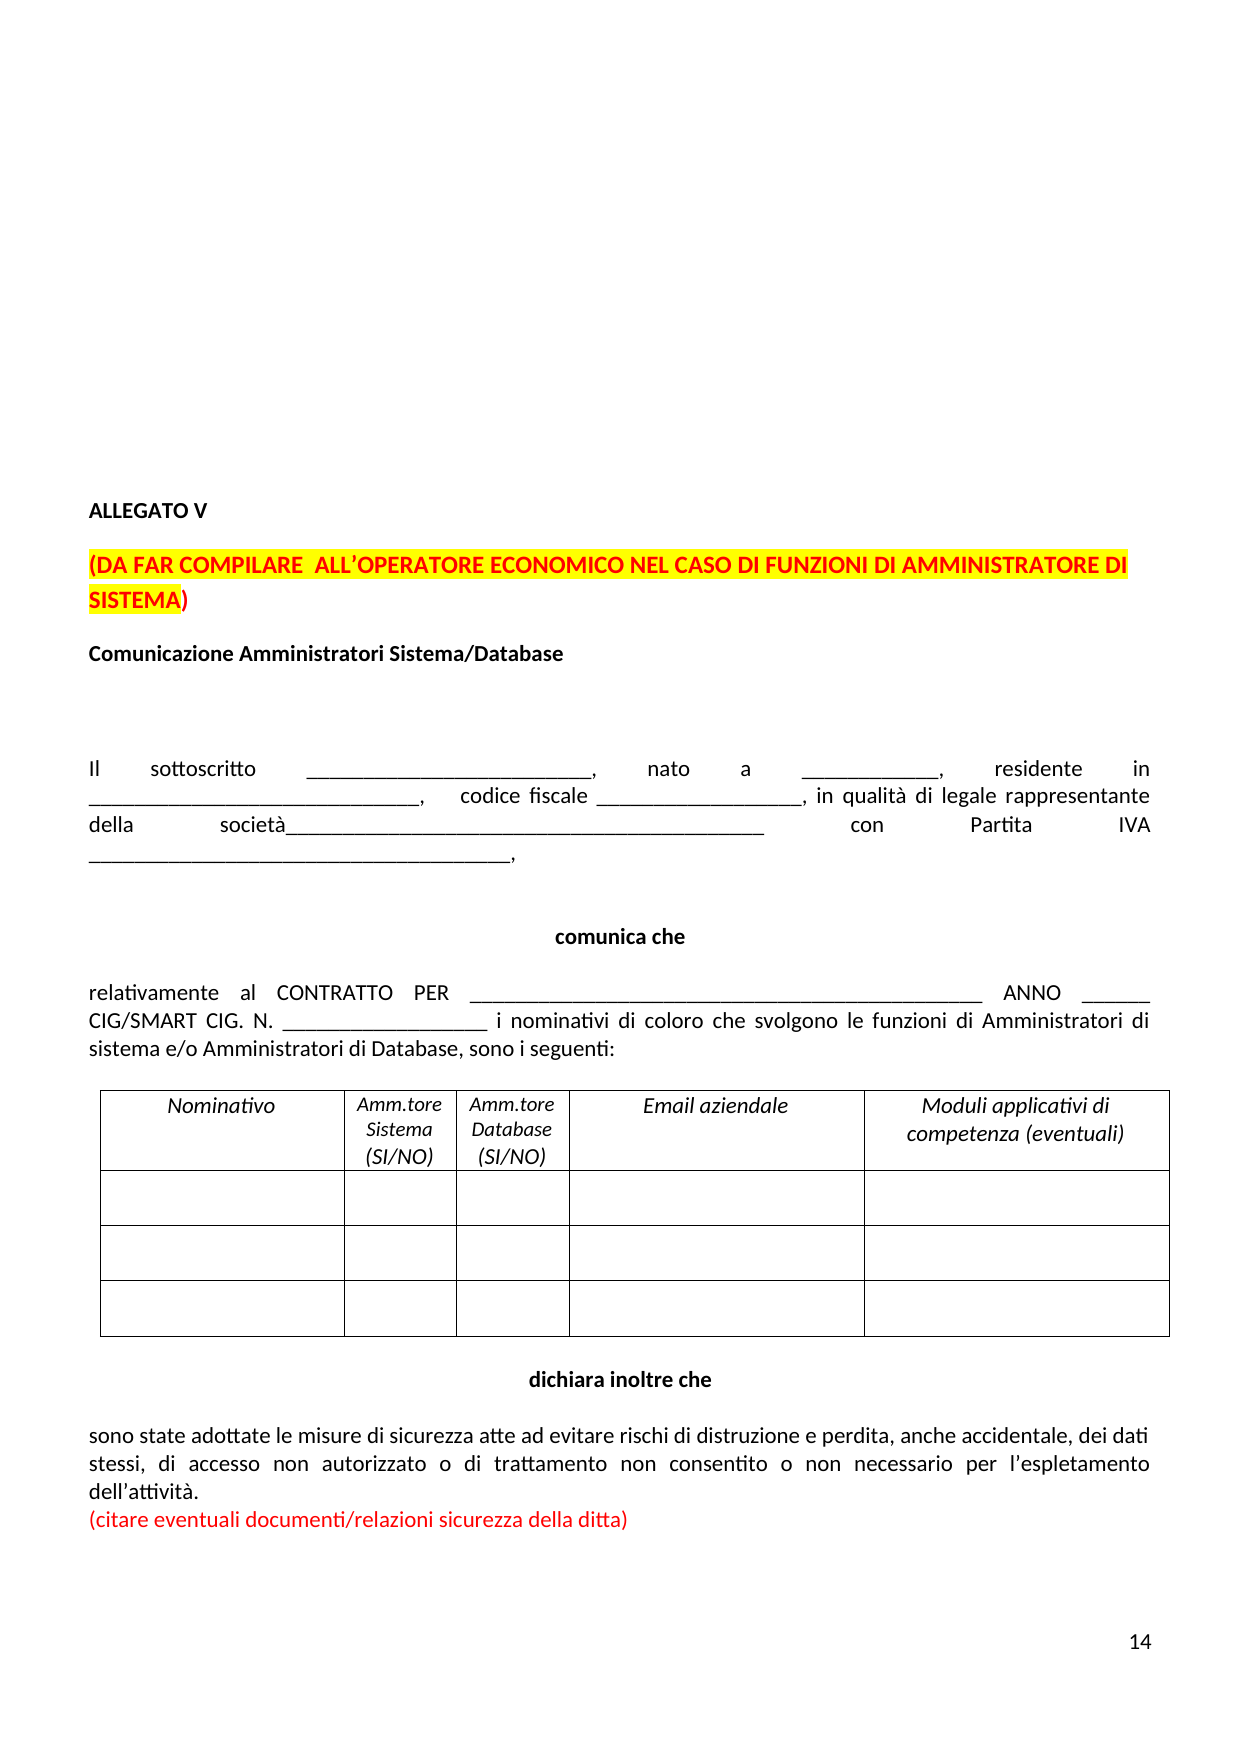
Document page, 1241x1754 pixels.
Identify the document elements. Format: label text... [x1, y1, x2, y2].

table_header Email aziendale [570, 1091, 864, 1170]
table_cell [865, 1281, 1169, 1336]
table_header Amm.tore Database (SI/NO) [457, 1091, 569, 1170]
table_cell [457, 1281, 569, 1336]
table_header Moduli applicativi di competenza (eventuali) [865, 1091, 1169, 1170]
text Comunicazione Amministratori Sistema/Database [89, 639, 1152, 668]
text dichiara inoltre che [89, 1365, 1152, 1393]
table_cell [457, 1226, 569, 1280]
text (citare eventuali documenti/relazioni sicurezza della ditta) [89, 1505, 1152, 1533]
text comunica che [89, 922, 1152, 950]
table_cell [101, 1281, 344, 1336]
text relativamente al CONTRATTO PER _____________________________________________ ANNO ______ CIG/SMART CIG. N. __________________ i nominativi di coloro che svolgono le funzioni di Amministratori di sistema e/o Amministratori di Database, sono i seguenti: [89, 978, 1152, 1062]
text ALLEGATO V [89, 496, 1152, 524]
table_cell [865, 1226, 1169, 1280]
table_header Amm.tore Sistema (SI/NO) [345, 1091, 456, 1170]
table_cell [457, 1171, 569, 1225]
table_cell [570, 1171, 864, 1225]
text sono state adottate le misure di sicurezza atte ad evitare rischi di distruzione e perdita, anche accidentale, dei dati stessi, di accesso non autorizzato o di trattamento non consentito o non necessario per l’espletamento dell’attività. [89, 1421, 1152, 1505]
table_cell [345, 1171, 456, 1225]
text (DA FAR COMPILARE ALL’OPERATORE ECONOMICO NEL CASO DI FUNZIONI DI AMMINISTRATORE DI SISTEMA) [89, 549, 1152, 614]
table_cell [570, 1281, 864, 1336]
table_cell [865, 1171, 1169, 1225]
table_cell [570, 1226, 864, 1280]
table_header Nominativo [101, 1091, 344, 1170]
table_cell [345, 1226, 456, 1280]
table_cell [101, 1171, 344, 1225]
table_cell [345, 1281, 456, 1336]
text Il sottoscritto _________________________, nato a ____________, residente in _____________________________, codice fiscale __________________, in qualità di legale rappresentante della società__________________________________________ con Partita IVA _____________________________________, [89, 754, 1152, 866]
table_cell [101, 1226, 344, 1280]
